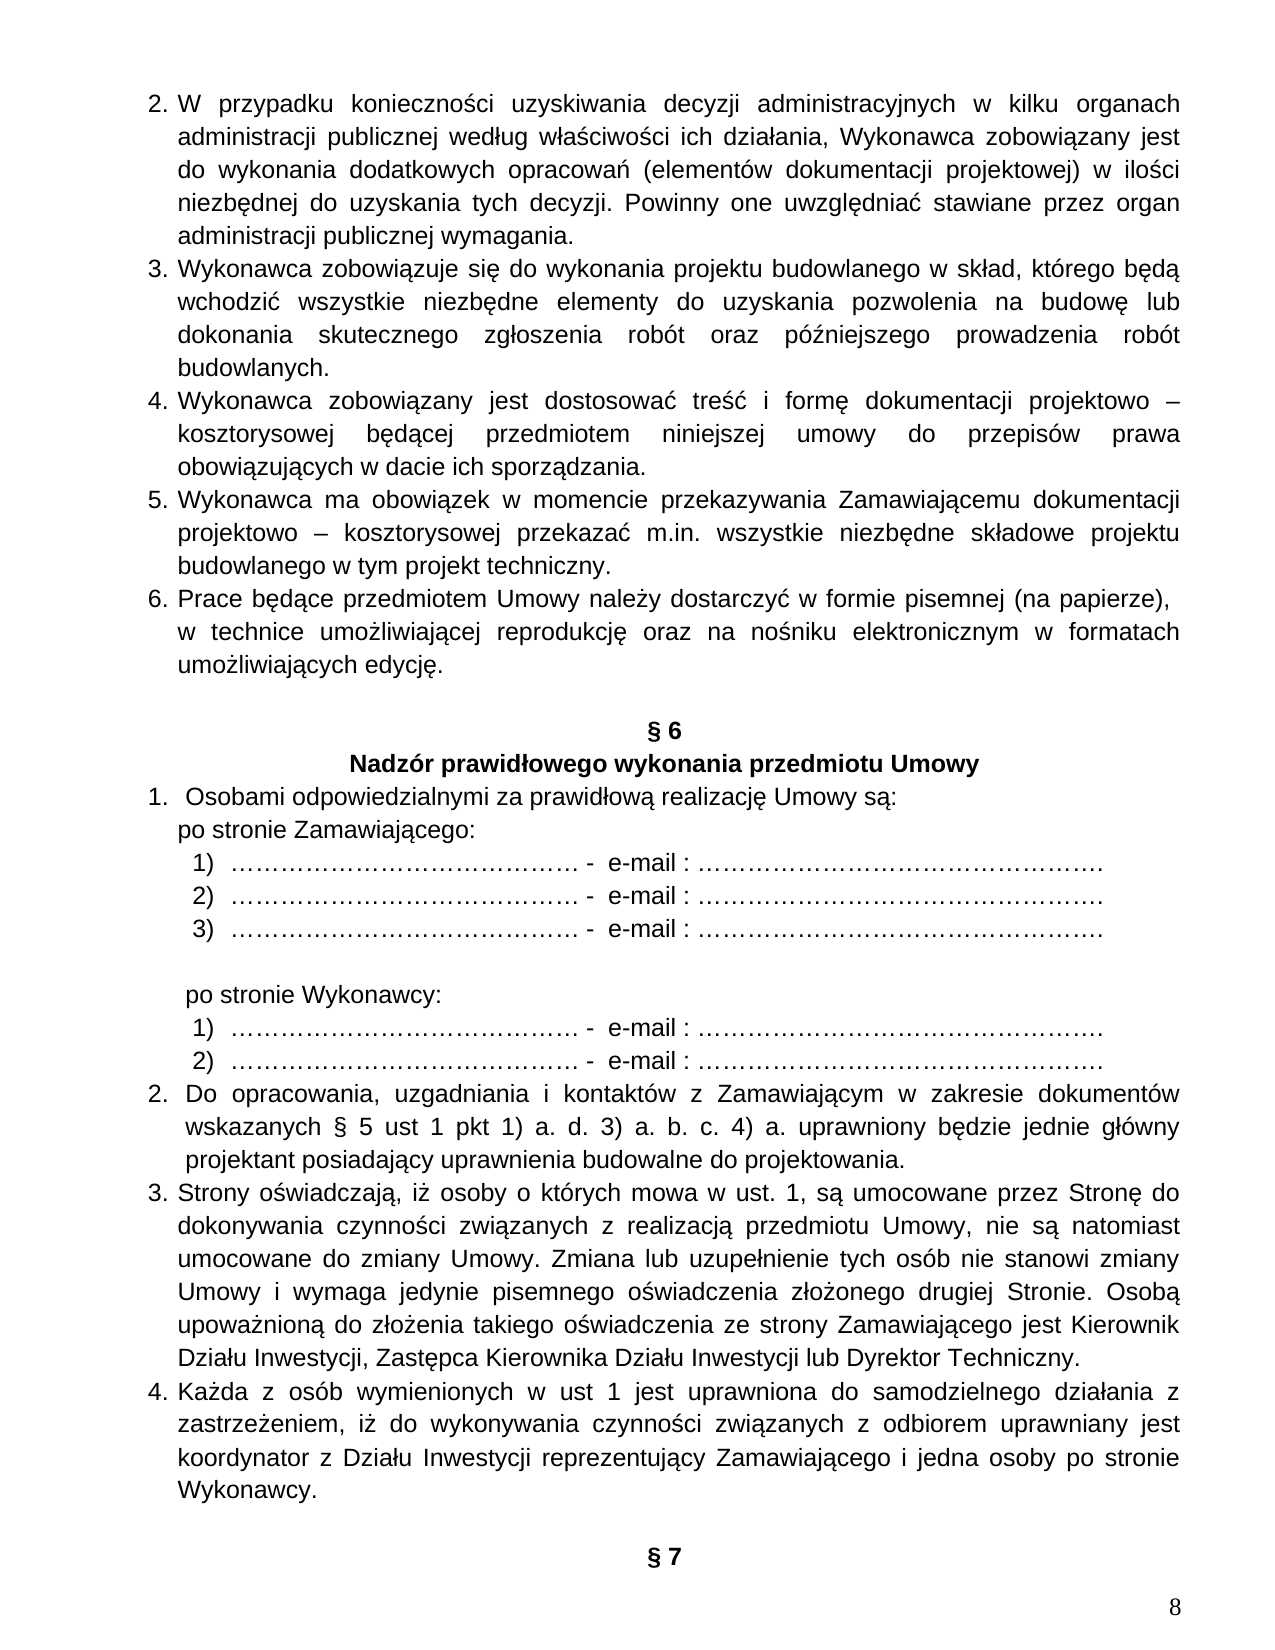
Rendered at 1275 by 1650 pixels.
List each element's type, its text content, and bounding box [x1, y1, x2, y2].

text § 6 [148, 716, 1181, 745]
list …………………………………… - e-mail : …………………………………………. [192, 881, 1181, 910]
list Wykonawca zobowiązuje się do wykonania projektu budowlanego w skład, którego będą wchodzić wszystkie niezbędne elementy do uzyskania pozwolenia na budowę lub dokonania skutecznego zgłoszenia robót oraz późniejszego prowadzenia robót budowlanych. [148, 254, 1181, 382]
text po stronie Wykonawcy: [185, 980, 1181, 1009]
list Osobami odpowiedzialnymi za prawidłową realizację Umowy są: [148, 782, 1181, 811]
list Do opracowania, uzgadniania i kontaktów z Zamawiającym w zakresie dokumentów wskazanych § 5 ust 1 pkt 1) a. d. 3) a. b. c. 4) a. uprawniony będzie jednie główny projektant posiadający uprawnienia budowalne do projektowania. [148, 1079, 1181, 1174]
list W przypadku konieczności uzyskiwania decyzji administracyjnych w kilku organach administracji publicznej według właściwości ich działania, Wykonawca zobowiązany jest do wykonania dodatkowych opracowań (elementów dokumentacji projektowej) w ilości niezbędnej do uzyskania tych decyzji. Powinny one uwzględniać stawiane przez organ administracji publicznej wymagania. [148, 89, 1181, 249]
list Wykonawca zobowiązany jest dostosować treść i formę dokumentacji projektowo – kosztorysowej będącej przedmiotem niniejszej umowy do przepisów prawa obowiązujących w dacie ich sporządzania. [148, 386, 1181, 481]
text § 7 [148, 1542, 1181, 1570]
list …………………………………… - e-mail : …………………………………………. [192, 1046, 1181, 1075]
list …………………………………… - e-mail : …………………………………………. [192, 914, 1181, 943]
text po stronie Zamawiającego: [177, 815, 1181, 844]
list Prace będące przedmiotem Umowy należy dostarczyć w formie pisemnej (na papierze), w technice umożliwiającej reprodukcję oraz na nośniku elektronicznym w formatach umożliwiających edycję. [148, 584, 1181, 679]
list …………………………………… - e-mail : …………………………………………. [192, 848, 1181, 877]
list Wykonawca ma obowiązek w momencie przekazywania Zamawiającemu dokumentacji projektowo – kosztorysowej przekazać m.in. wszystkie niezbędne składowe projektu budowlanego w tym projekt techniczny. [148, 485, 1181, 580]
list …………………………………… - e-mail : …………………………………………. [192, 1013, 1181, 1042]
list Każda z osób wymienionych w ust 1 jest uprawniona do samodzielnego działania z zastrzeżeniem, iż do wykonywania czynności związanych z odbiorem uprawniany jest koordynator z Działu Inwestycji reprezentujący Zamawiającego i jedna osoby po stronie Wykonawcy. [148, 1376, 1181, 1504]
list Strony oświadczają, iż osoby o których mowa w ust. 1, są umocowane przez Stronę do dokonywania czynności związanych z realizacją przedmiotu Umowy, nie są natomiast umocowane do zmiany Umowy. Zmiana lub uzupełnienie tych osób nie stanowi zmiany Umowy i wymaga jedynie pisemnego oświadczenia złożonego drugiej Stronie. Osobą upoważnioną do złożenia takiego oświadczenia ze strony Zamawiającego jest Kierownik Działu Inwestycji, Zastępca Kierownika Działu Inwestycji lub Dyrektor Techniczny. [148, 1178, 1181, 1372]
text Nadzór prawidłowego wykonania przedmiotu Umowy [148, 749, 1181, 778]
